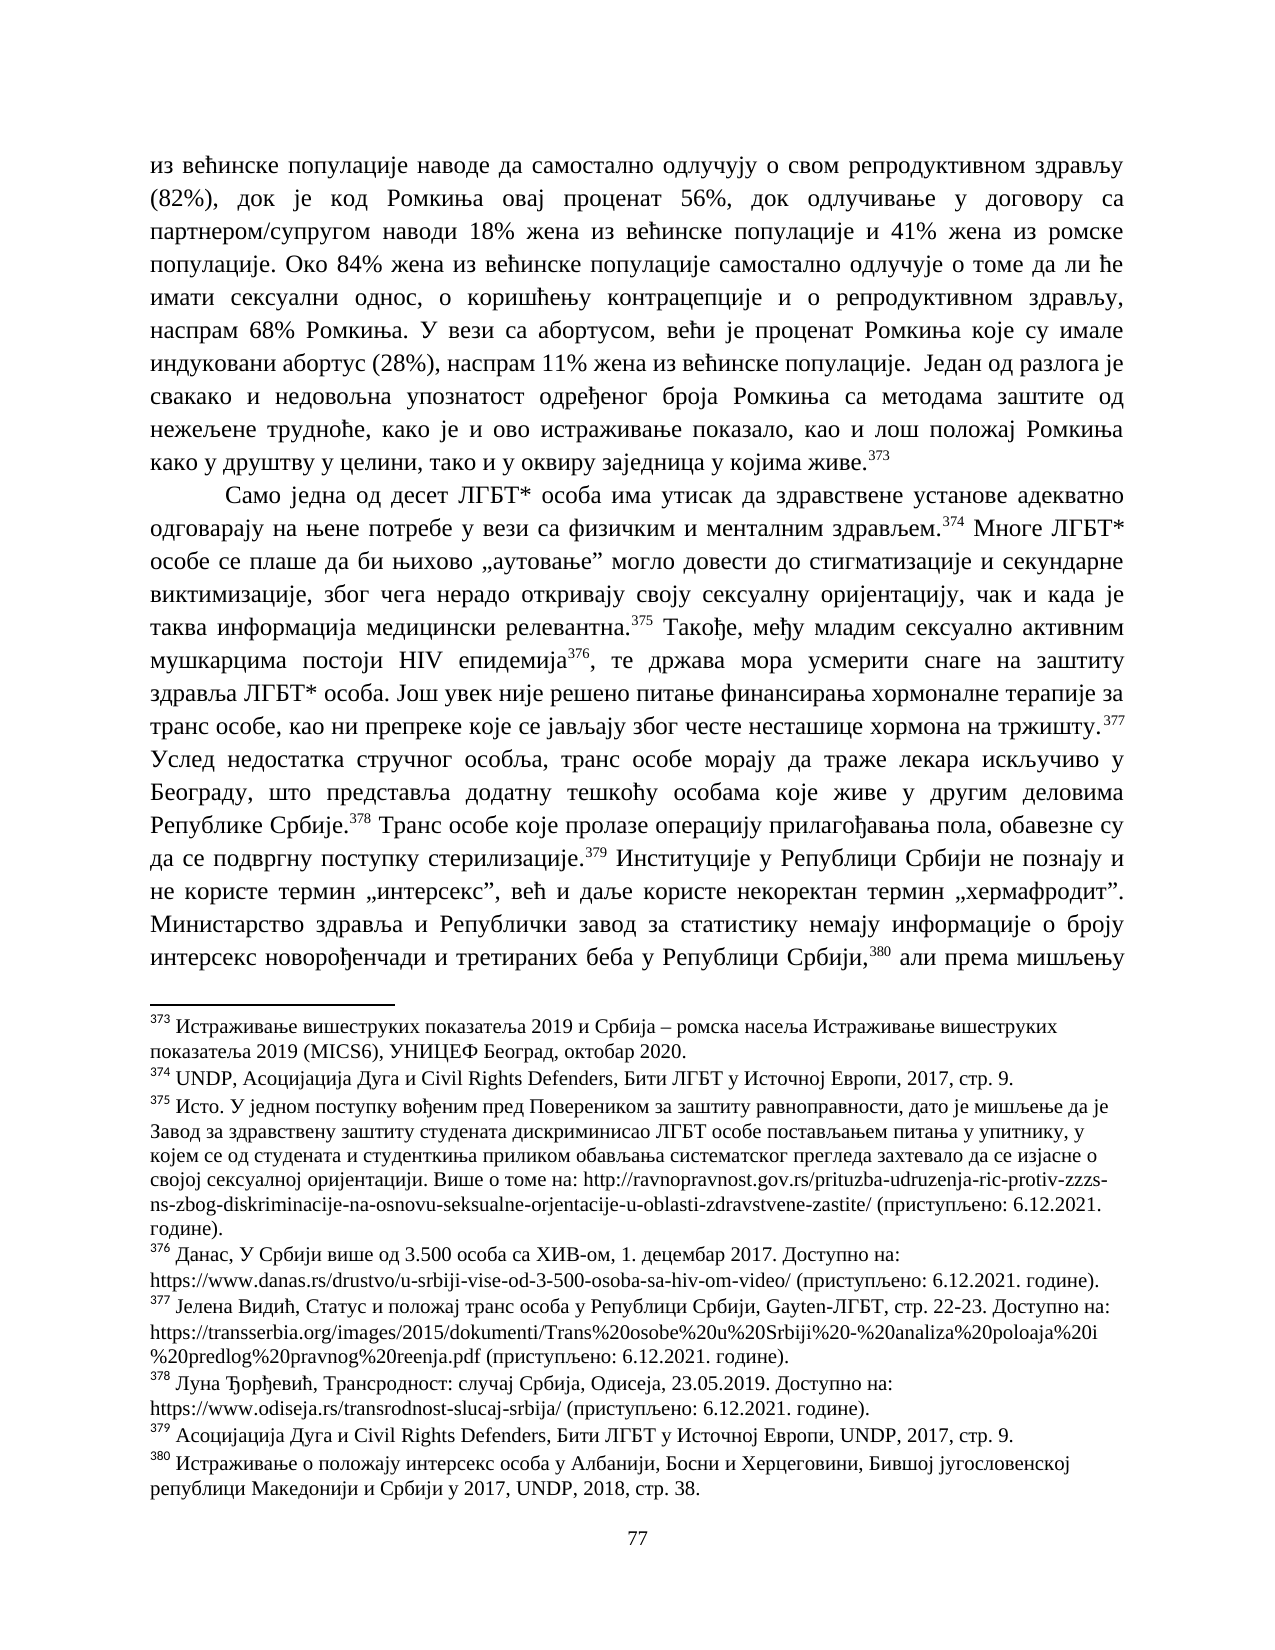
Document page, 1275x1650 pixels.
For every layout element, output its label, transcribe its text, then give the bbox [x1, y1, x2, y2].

text Само једна од десет ЛГБТ* особа има утисак да здравствене установе адекватно одговарају на њене потребе у вези са физичким и менталним здрављем. Многе ЛГБТ* особе се плаше да би њихово „аутовање” могло довести до стигматизације и секундарне виктимизације, због чега нерадо откривају своју сексуалну оријентацију, чак и када је таква информација медицински релевантна. Такође, међу младим сексуално активним мушкарцима постоји HIV епидемијa, те држава мора усмерити снаге на заштиту здравља ЛГБТ* особа. Још увек није решено питање финансирања хормоналне терапије за транс особе, као ни препреке које се јављају због честе несташице хормона на тржишту. Услед недостатка стручног особља, транс особе морају да траже лекара искључиво у Београду, што представља додатну тешкоћу особама које живе у другим деловима Републике Србије. Транс особе које пролазе операцију прилагођавања пола, обавезне су да се подвргну поступку стерилизације. Институције у Републици Србији не познају и не користе термин „интерсекс”, већ и даље користе некоректан термин „хермафродит”. Министарство здравља и Републички завод за статистику немају информације о броју интерсекс новорођенчади и третираних беба у Републици Србији, али према мишљењу стручњака између 0,05% и 1,7% становништва се рађа са неким од интерсекс стања. Хируршке операције које се предлажу често су козметичке, а деца често имају ожиљке који наносе велики бол. Посебан проблем представља чињеница да нема смерница за праћење здравственог статуса интерсекс деце након интервенција, те је јасно да здравствени радници треба да буду информисанији, едукованији и сензитивисанији о интерсекс питањима. [150, 480, 1125, 971]
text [150, 150, 1125, 476]
